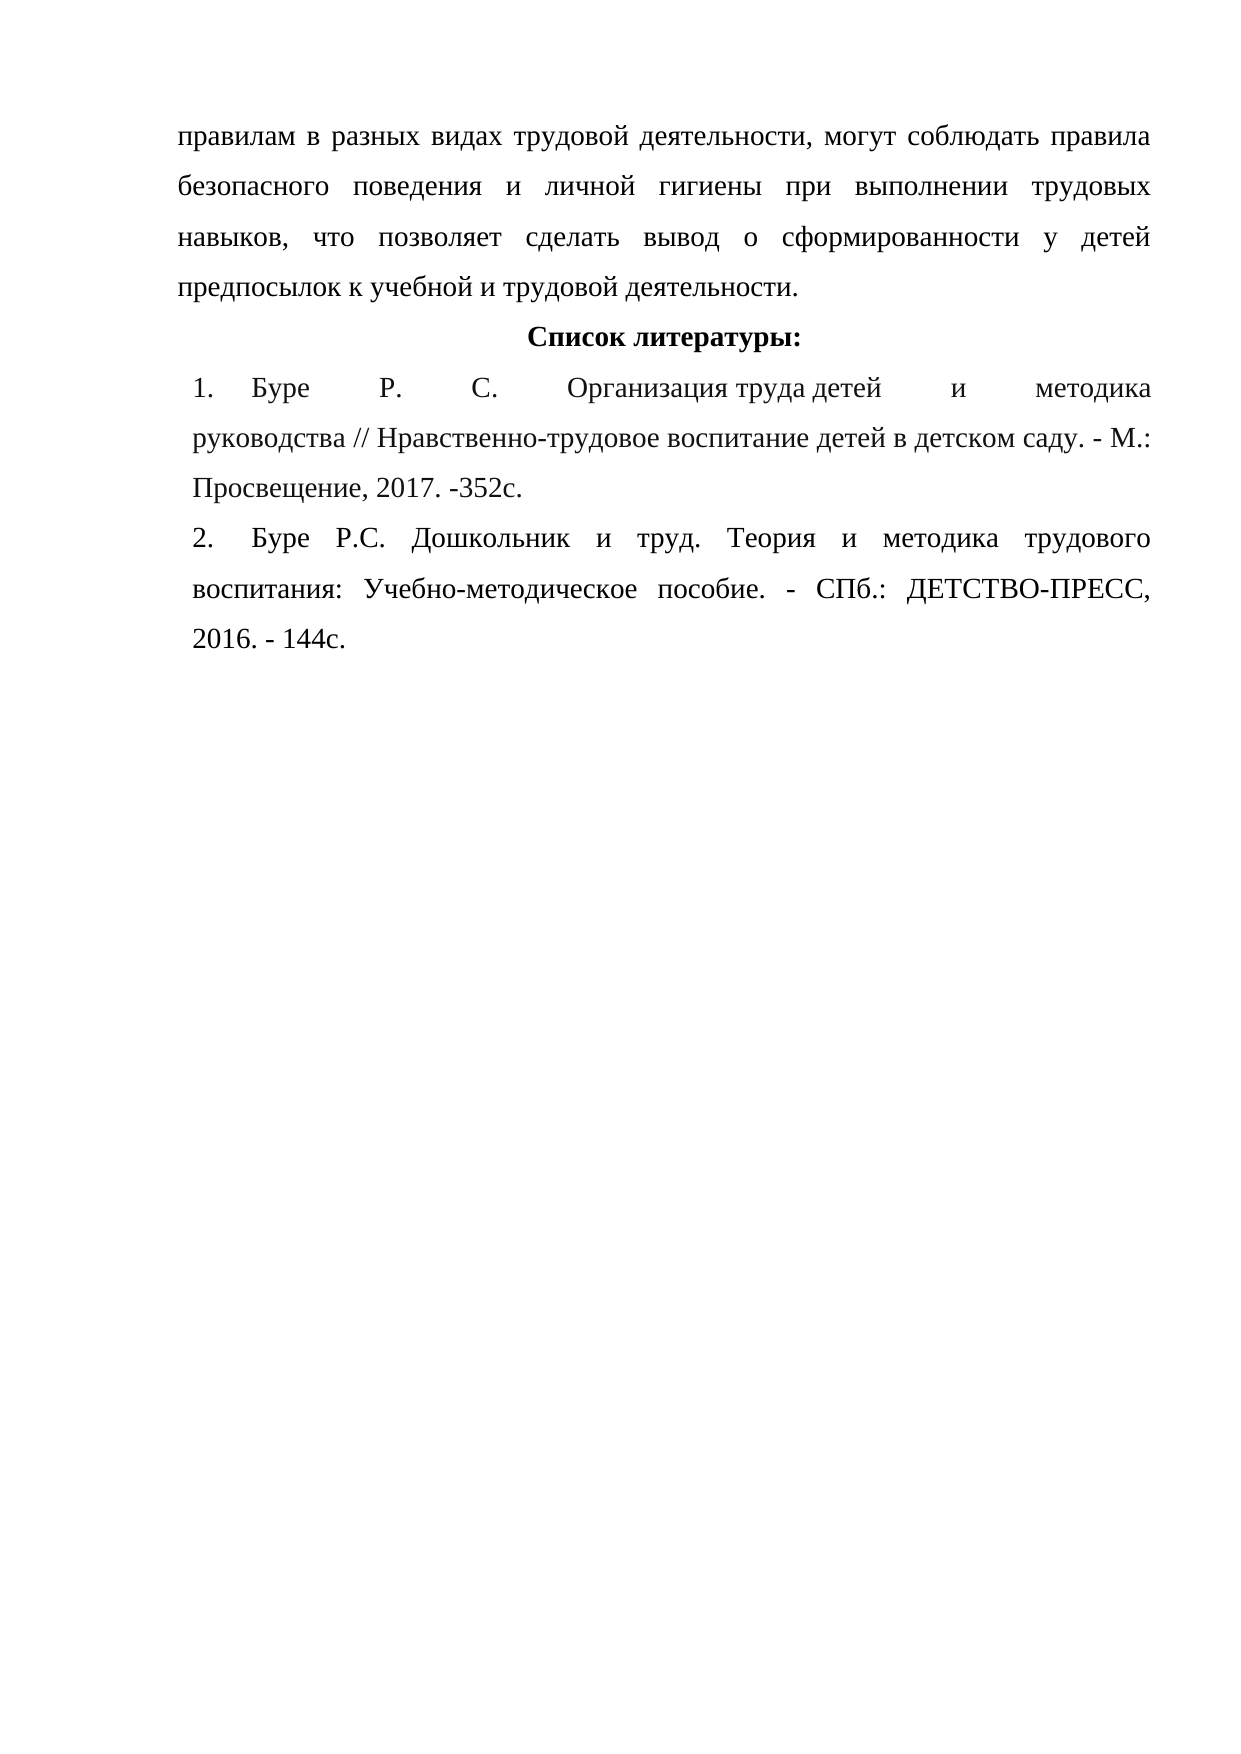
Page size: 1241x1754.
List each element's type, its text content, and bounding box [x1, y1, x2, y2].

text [177, 118, 1152, 303]
list Буре Р. С. Организация труда детей и методика руководства // Нравственно-трудовое воспитание детей в детском саду. - М.: Просвещение, 2017. -352с. [192, 370, 1152, 504]
text Список литературы: [177, 319, 1152, 353]
list Буре Р.С. Дошкольник и труд. Теория и методика трудового воспитания: Учебно-методическое пособие. - СПб.: ДЕТСТВО-ПРЕСС, 2016. - 144с. [192, 521, 1152, 655]
